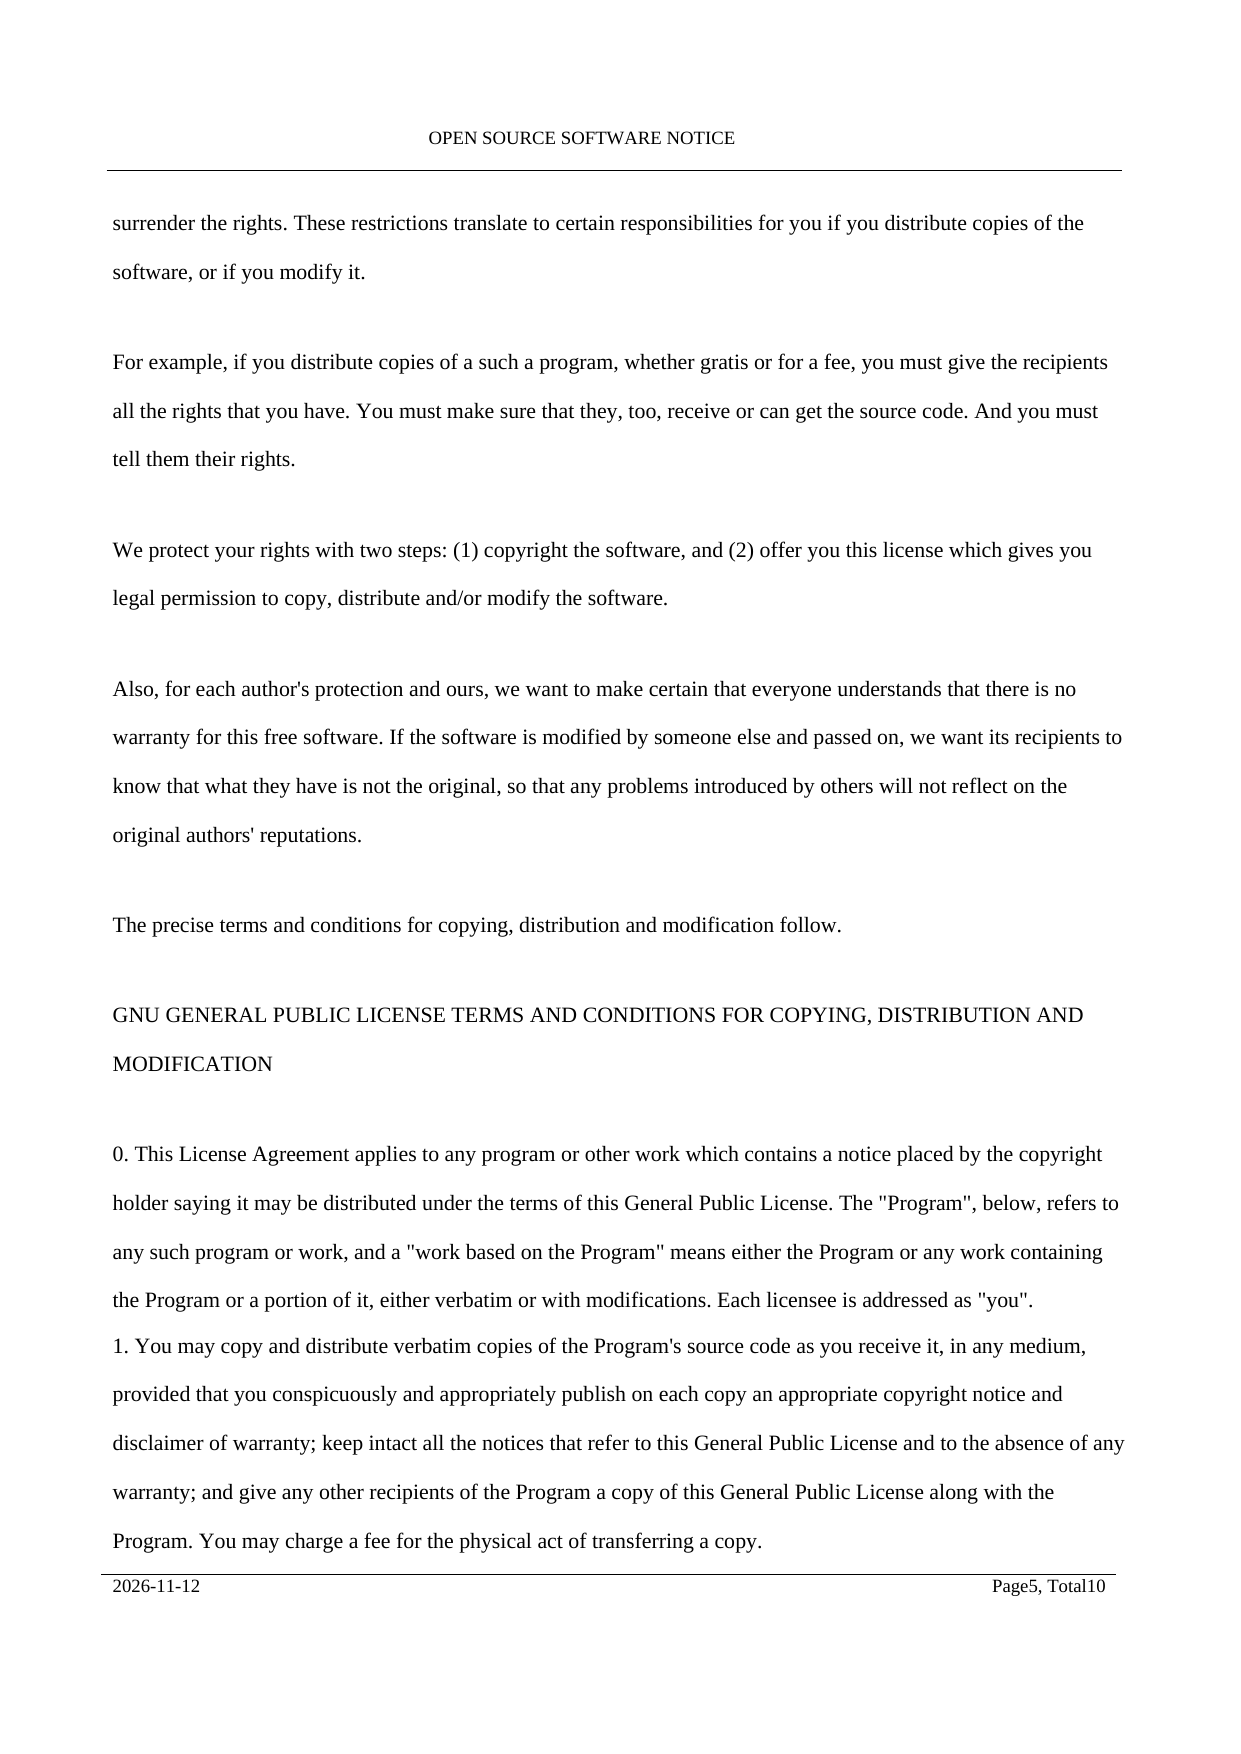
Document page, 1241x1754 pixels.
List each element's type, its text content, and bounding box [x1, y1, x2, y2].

text 0. This License Agreement applies to any program or other work which contains a notice placed by the copyright holder saying it may be distributed under the terms of this General Public License. The "Program", below, refers to any such program or work, and a "work based on the Program" means either the Program or any work containing the Program or a portion of it, either verbatim or with modifications. Each licensee is addressed as "you". [112, 1138, 1128, 1316]
text GNU GENERAL PUBLIC LICENSE TERMS AND CONDITIONS FOR COPYING, DISTRIBUTION AND MODIFICATION [112, 999, 1128, 1080]
text 1. You may copy and distribute verbatim copies of the Program's source code as you receive it, in any medium, provided that you conspicuously and appropriately publish on each copy an appropriate copyright notice and disclaimer of warranty; keep intact all the notices that refer to this General Public License and to the absence of any warranty; and give any other recipients of the Program a copy of this General Public License along with the Program. You may charge a fee for the physical act of transferring a copy. [112, 1329, 1128, 1556]
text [112, 206, 1128, 288]
text For example, if you distribute copies of a such a program, whether gratis or for a fee, you must give the recipients all the rights that you have. You must make sure that they, too, receive or can get the source code. And you must tell them their rights. [112, 345, 1128, 475]
text Also, for each author's protection and ours, we want to make certain that everyone understands that there is no warranty for this free software. If the software is modified by someone else and passed on, we want its recipients to know that what they have is not the original, so that any problems introduced by others will not reflect on the original authors' reputations. [112, 672, 1128, 851]
text The precise terms and conditions for copying, distribution and modification follow. [112, 908, 1128, 941]
text We protect your rights with two steps: (1) copyright the software, and (2) offer you this license which gives you legal permission to copy, distribute and/or modify the software. [112, 533, 1128, 614]
